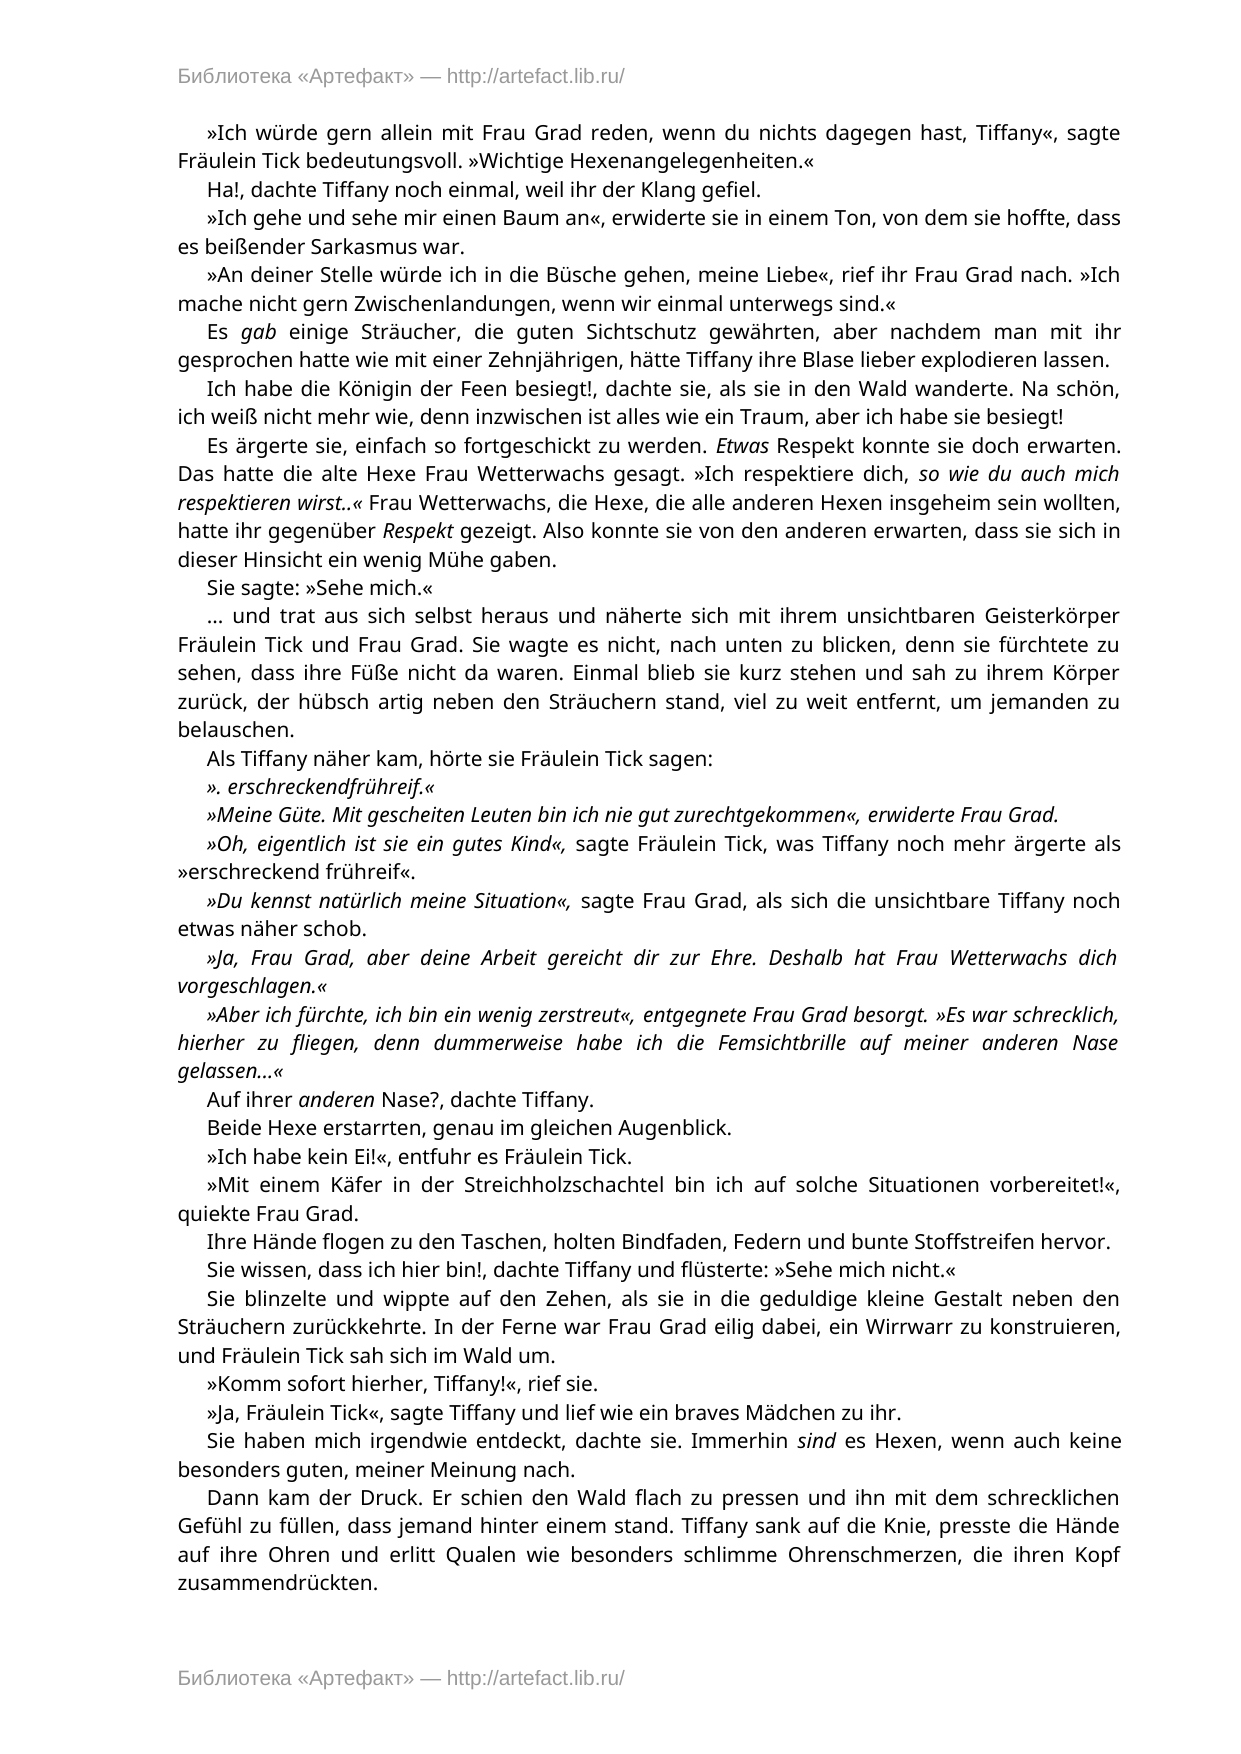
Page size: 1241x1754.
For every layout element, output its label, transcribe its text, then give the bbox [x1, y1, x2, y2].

text ». erschreckendfrühreif.« [177, 772, 1122, 801]
text »Ja, Frau Grad, aber deine Arbeit gereicht dir zur Ehre. Deshalb hat Frau Wetterwachs dich vorgeschlagen.« [177, 943, 1122, 1000]
text Beide Hexe erstarrten, genau im gleichen Augenblick. [177, 1113, 1122, 1142]
text »Mit einem Käfer in der Streichholzschachtel bin ich auf solche Situationen vorbereitet!«, quiekte Frau Grad. [177, 1170, 1122, 1227]
text Ihre Hände flogen zu den Taschen, holten Bindfaden, Federn und bunte Stoffstreifen hervor. [177, 1227, 1122, 1256]
text »Ich gehe und sehe mir einen Baum an«, erwiderte sie in einem Ton, von dem sie hoffte, dass es beißender Sarkasmus war. [177, 203, 1122, 260]
text Sie sagte: »Sehe mich.« [177, 573, 1122, 602]
text »Ja, Fräulein Tick«, sagte Tiffany und lief wie ein braves Mädchen zu ihr. [177, 1398, 1122, 1426]
text »Komm sofort hierher, Tiffany!«, rief sie. [177, 1369, 1122, 1398]
text »Ich habe kein Ei!«, entfuhr es Fräulein Tick. [177, 1142, 1122, 1170]
text Sie wissen, dass ich hier bin!, dachte Tiffany und flüsterte: »Sehe mich nicht.« [177, 1256, 1122, 1284]
text »Du kennst natürlich meine Situation«, sagte Frau Grad, als sich die unsichtbare Tiffany noch etwas näher schob. [177, 886, 1122, 943]
text Als Tiffany näher kam, hörte sie Fräulein Tick sagen: [177, 744, 1122, 772]
text Ha!, dachte Tiffany noch einmal, weil ihr der Klang gefiel. [177, 175, 1122, 203]
text ... und trat aus sich selbst heraus und näherte sich mit ihrem unsichtbaren Geisterkörper Fräulein Tick und Frau Grad. Sie wagte es nicht, nach unten zu blicken, denn sie fürchtete zu sehen, dass ihre Füße nicht da waren. Einmal blieb sie kurz stehen und sah zu ihrem Körper zurück, der hübsch artig neben den Sträuchern stand, viel zu weit entfernt, um jemanden zu belauschen. [177, 602, 1122, 744]
text »Ich würde gern allein mit Frau Grad reden, wenn du nichts dagegen hast, Tiffany«, sagte Fräulein Tick bedeutungsvoll. »Wichtige Hexenangelegenheiten.« [177, 118, 1122, 175]
text »Meine Güte. Mit gescheiten Leuten bin ich nie gut zurechtgekommen«, erwiderte Frau Grad. [177, 801, 1122, 829]
text Es gab einige Sträucher, die guten Sichtschutz gewährten, aber nachdem man mit ihr gesprochen hatte wie mit einer Zehnjährigen, hätte Tiffany ihre Blase lieber explodieren lassen. [177, 317, 1122, 374]
text Ich habe die Königin der Feen besiegt!, dachte sie, als sie in den Wald wanderte. Na schön, ich weiß nicht mehr wie, denn inzwischen ist alles wie ein Traum, aber ich habe sie besiegt! [177, 374, 1122, 431]
text Sie blinzelte und wippte auf den Zehen, als sie in die geduldige kleine Gestalt neben den Sträuchern zurückkehrte. In der Ferne war Frau Grad eilig dabei, ein Wirrwarr zu konstruieren, und Fräulein Tick sah sich im Wald um. [177, 1284, 1122, 1369]
text »Aber ich fürchte, ich bin ein wenig zerstreut«, entgegnete Frau Grad besorgt. »Es war schrecklich, hierher zu fliegen, denn dummerweise habe ich die Femsichtbrille auf meiner anderen Nase gelassen...« [177, 1000, 1122, 1085]
text »An deiner Stelle würde ich in die Büsche gehen, meine Liebe«, rief ihr Frau Grad nach. »Ich mache nicht gern Zwischenlandungen, wenn wir einmal unterwegs sind.« [177, 260, 1122, 317]
text Sie haben mich irgendwie entdeckt, dachte sie. Immerhin sind es Hexen, wenn auch keine besonders guten, meiner Meinung nach. [177, 1426, 1122, 1483]
text Es ärgerte sie, einfach so fortgeschickt zu werden. Etwas Respekt konnte sie doch erwarten. Das hatte die alte Hexe Frau Wetterwachs gesagt. »Ich respektiere dich, so wie du auch mich respektieren wirst..« Frau Wetterwachs, die Hexe, die alle anderen Hexen insgeheim sein wollten, hatte ihr gegenüber Respekt gezeigt. Also konnte sie von den anderen erwarten, dass sie sich in dieser Hinsicht ein wenig Mühe gaben. [177, 431, 1122, 573]
text »Oh, eigentlich ist sie ein gutes Kind«, sagte Fräulein Tick, was Tiffany noch mehr ärgerte als »erschreckend frühreif«. [177, 829, 1122, 886]
text Dann kam der Druck. Er schien den Wald flach zu pressen und ihn mit dem schrecklichen Gefühl zu füllen, dass jemand hinter einem stand. Tiffany sank auf die Knie, presste die Hände auf ihre Ohren und erlitt Qualen wie besonders schlimme Ohrenschmerzen, die ihren Kopf zusammendrückten. [177, 1483, 1122, 1597]
text Auf ihrer anderen Nase?, dachte Tiffany. [177, 1085, 1122, 1113]
